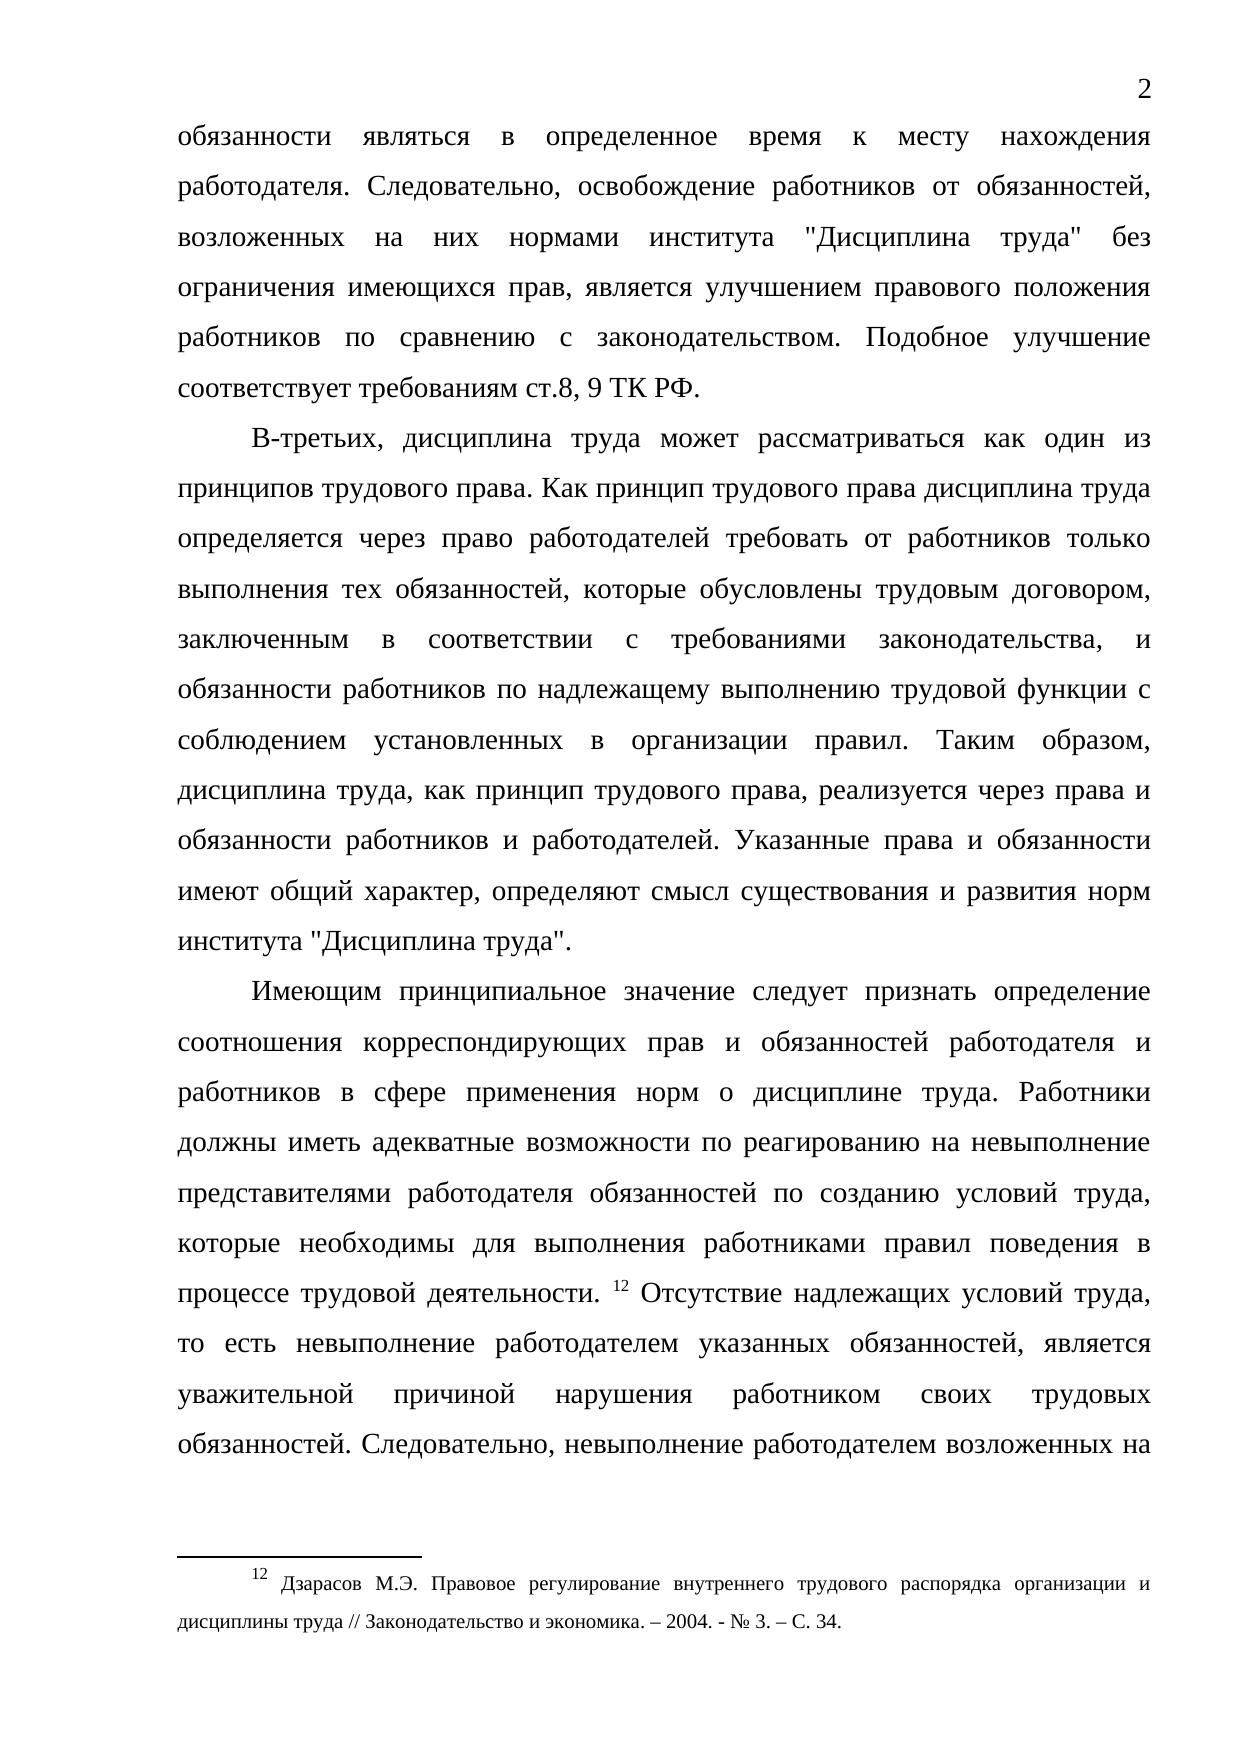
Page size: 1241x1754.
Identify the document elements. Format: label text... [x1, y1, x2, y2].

text В-третьих, дисциплина труда может рассматриваться как один из принципов трудового права. Как принцип трудового права дисциплина труда определяется через право работодателей требовать от работников только выполнения тех обязанностей, которые обусловлены трудовым договором, заключенным в соответствии с требованиями законодательства, и обязанности работников по надлежащему выполнению трудовой функции с соблюдением установленных в организации правил. Таким образом, дисциплина труда, как принцип трудового права, реализуется через права и обязанности работников и работодателей. Указанные права и обязанности имеют общий характер, определяют смысл существования и развития норм института "Дисциплина труда". [177, 420, 1152, 957]
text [177, 118, 1152, 403]
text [177, 973, 1152, 1460]
